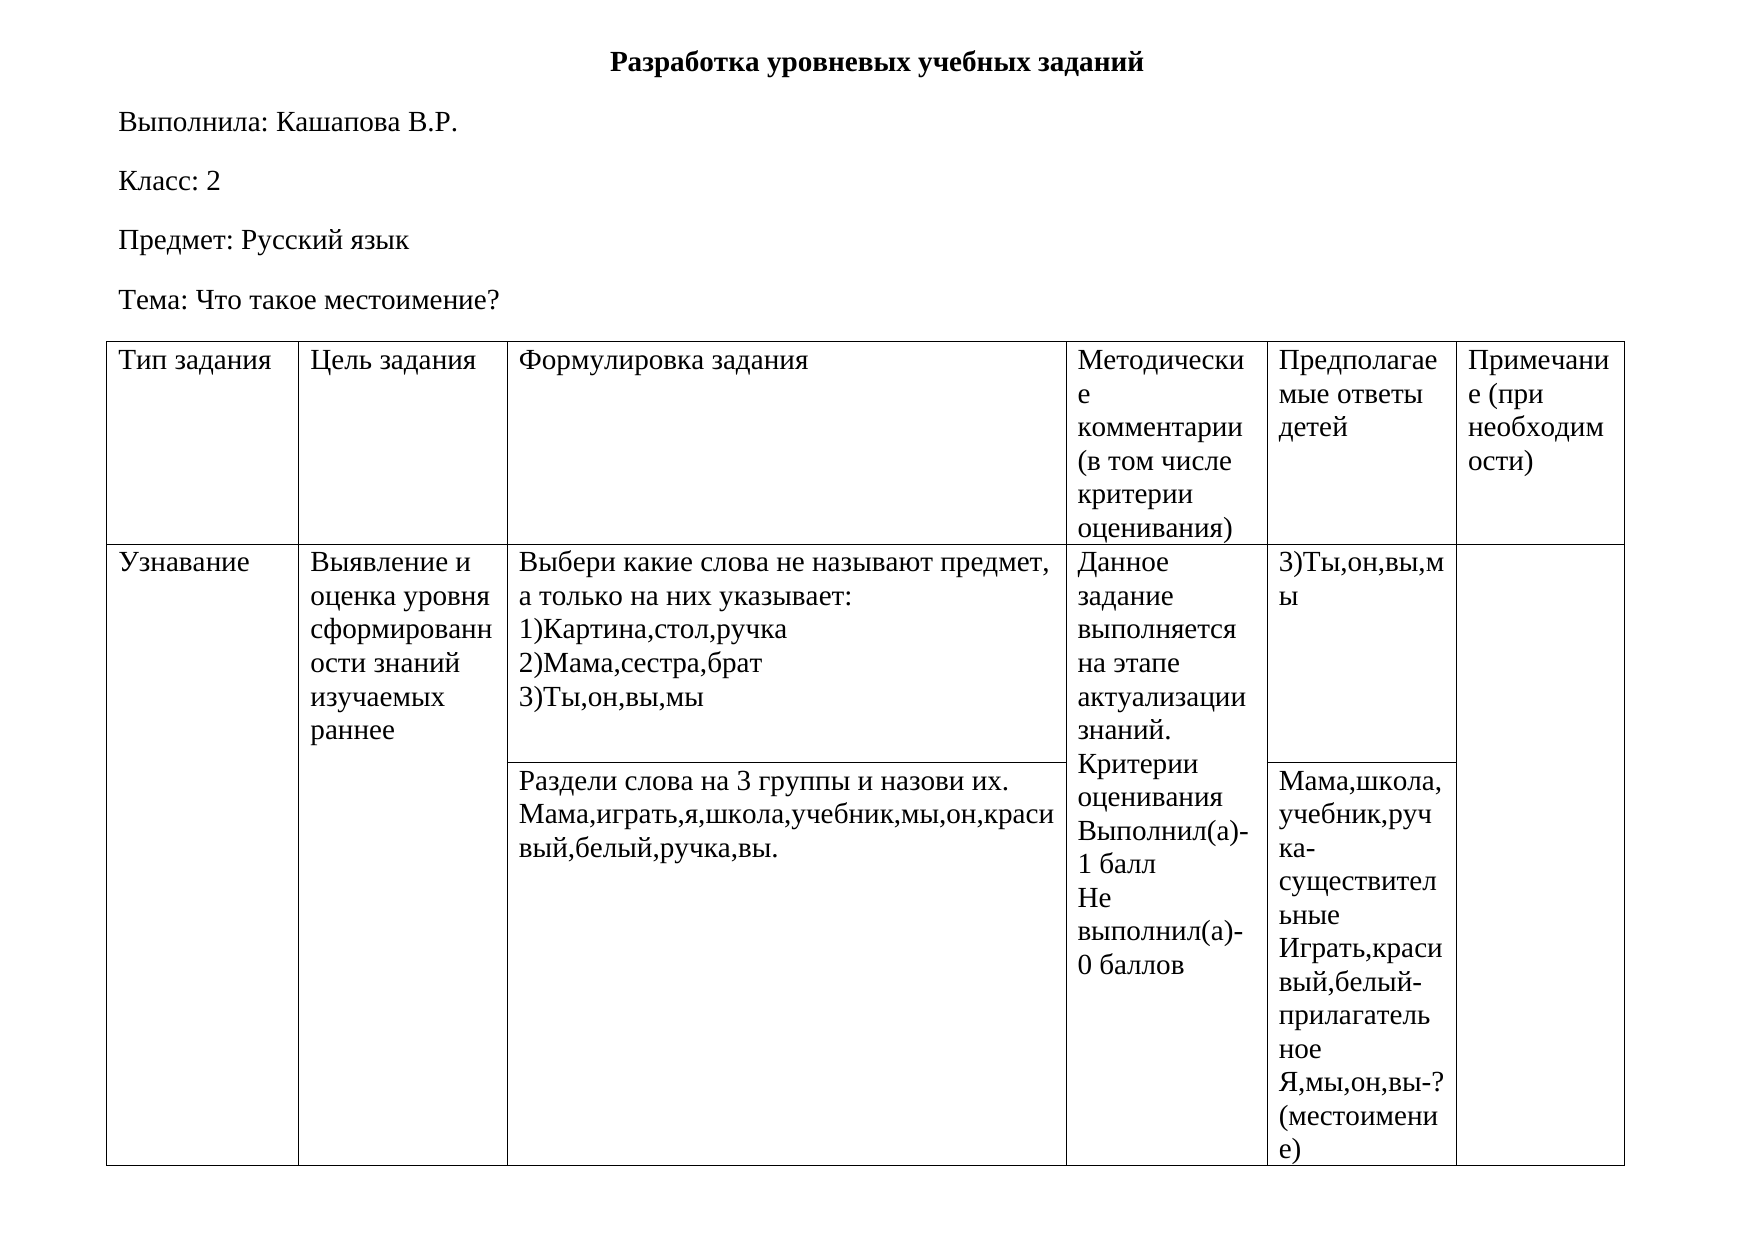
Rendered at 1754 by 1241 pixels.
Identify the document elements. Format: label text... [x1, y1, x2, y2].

table_cell Выявление и оценка уровня сформированности знаний изучаемых раннее [299, 545, 507, 1165]
table_cell Раздели слова на 3 группы и назови их. Мама,играть,я,школа,учебник,мы,он,красивый,белый,ручка,вы. [508, 763, 1066, 1165]
table_header Тип задания [107, 342, 298, 543]
text Разработка уровневых учебных заданий [118, 44, 1636, 78]
table_cell Данное задание выполняется на этапе актуализации знаний. Критерии оценивания Выполнил(а)-1 балл Не выполнил(а)-0 баллов [1067, 545, 1267, 1165]
table_header Предполагаемые ответы детей [1268, 342, 1456, 543]
table_header Цель задания [299, 342, 507, 543]
table_cell Мама,школа,учебник,ручка-существительные Играть,красивый,белый-прилагательное Я,мы,он,вы-?(местоимение) [1268, 763, 1456, 1165]
table_cell 3)Ты,он,вы,мы [1268, 545, 1456, 762]
table_cell [1457, 545, 1624, 1165]
table_cell Выбери какие слова не называют предмет, а только на них указывает: 1)Картина,стол,ручка 2)Мама,сестра,брат 3)Ты,он,вы,мы [508, 545, 1066, 762]
text Класс: 2 [118, 163, 1636, 197]
text Выполнила: Кашапова В.Р. [118, 104, 1636, 137]
table_header Примечание (при необходимости) [1457, 342, 1624, 543]
table_header Методические комментарии (в том числе критерии оценивания) [1067, 342, 1267, 543]
table_header Формулировка задания [508, 342, 1066, 543]
text Предмет: Русский язык [118, 222, 1636, 256]
text Тема: Что такое местоимение? [118, 282, 1636, 315]
table_cell Узнавание [107, 545, 298, 1165]
